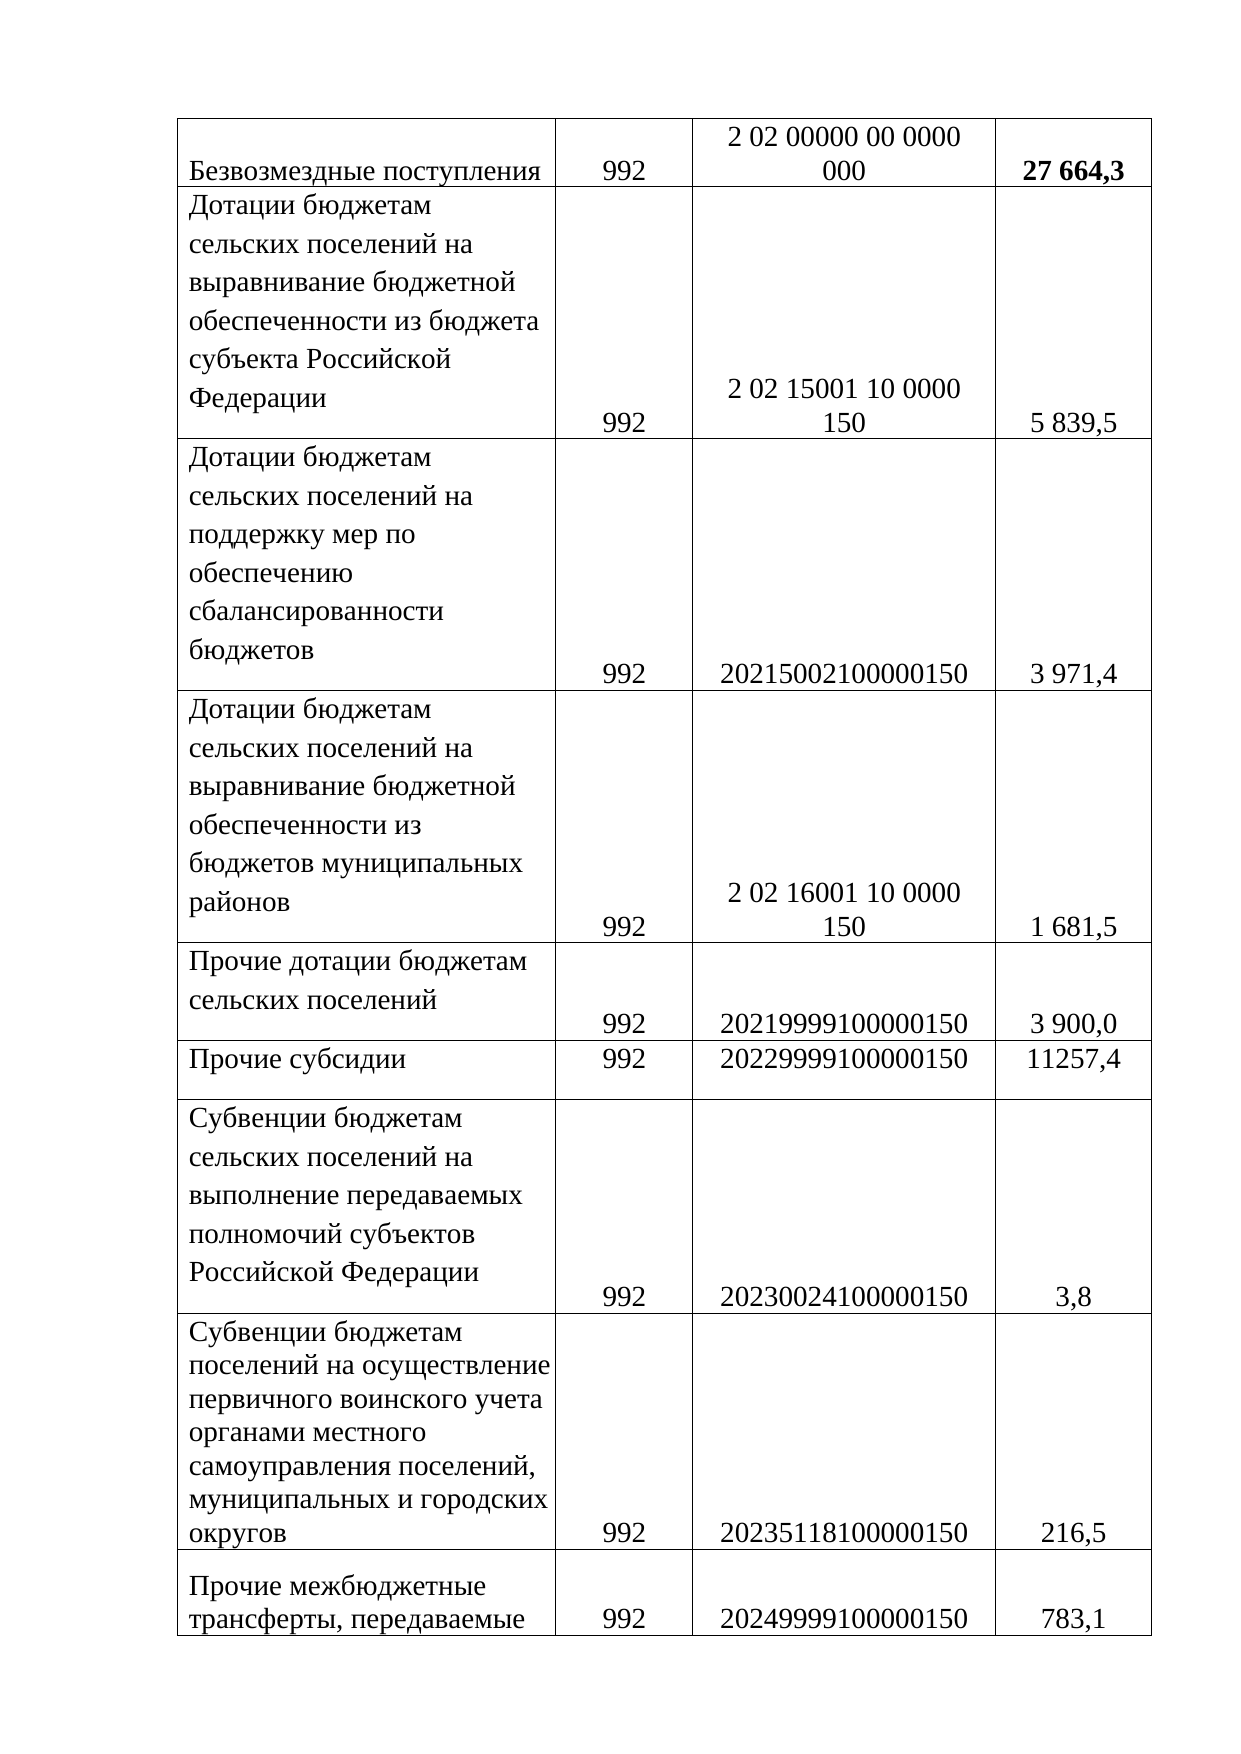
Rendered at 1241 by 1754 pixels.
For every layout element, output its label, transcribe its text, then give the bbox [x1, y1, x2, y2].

table_cell Прочие дотации бюджетам сельских поселений [178, 943, 555, 1040]
table_cell 20230024100000150 [693, 1100, 995, 1313]
table_cell Субвенции бюджетам сельских поселений на выполнение передаваемых полномочий субъектов Российской Федерации [178, 1100, 555, 1313]
table_cell 11257,4 [996, 1041, 1151, 1099]
table_cell 2 02 16001 10 0000 150 [693, 691, 995, 942]
table_cell Субвенции бюджетам поселений на осуществление первичного воинского учета органами местного самоуправления поселений, муниципальных и городских округов [178, 1314, 555, 1548]
table_cell 992 [556, 187, 692, 438]
table_cell 216,5 [996, 1314, 1151, 1548]
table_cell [178, 1550, 555, 1635]
table_cell 2 02 15001 10 0000 150 [693, 187, 995, 438]
table_cell 783,1 [996, 1550, 1151, 1635]
table_cell 27 664,3 [996, 119, 1151, 186]
table_cell Прочие субсидии [178, 1041, 555, 1099]
table_cell 1 681,5 [996, 691, 1151, 942]
table_cell 992 [556, 1550, 692, 1635]
table_cell 20215002100000150 [693, 439, 995, 690]
table_cell 3 971,4 [996, 439, 1151, 690]
table_cell 992 [556, 1041, 692, 1099]
table_cell Дотации бюджетам сельских поселений на выравнивание бюджетной обеспеченности из бюджетов муниципальных районов [178, 691, 555, 942]
table_cell 992 [556, 943, 692, 1040]
table_cell 3,8 [996, 1100, 1151, 1313]
table_cell 20229999100000150 [693, 1041, 995, 1099]
table_cell 992 [556, 1100, 692, 1313]
table_cell Дотации бюджетам сельских поселений на выравнивание бюджетной обеспеченности из бюджета субъекта Российской Федерации [178, 187, 555, 438]
table_cell 20235118100000150 [693, 1314, 995, 1548]
table_cell 3 900,0 [996, 943, 1151, 1040]
table_cell Дотации бюджетам сельских поселений на поддержку мер по обеспечению сбалансированности бюджетов [178, 439, 555, 690]
table_cell 992 [556, 119, 692, 186]
table_cell 20249999100000150 [693, 1550, 995, 1635]
table_cell Безвозмездные поступления [178, 119, 555, 186]
table_cell 992 [556, 439, 692, 690]
table_cell 20219999100000150 [693, 943, 995, 1040]
table_cell 2 02 00000 00 0000 000 [693, 119, 995, 186]
table_cell 5 839,5 [996, 187, 1151, 438]
table_cell 992 [556, 691, 692, 942]
table_cell 992 [556, 1314, 692, 1548]
